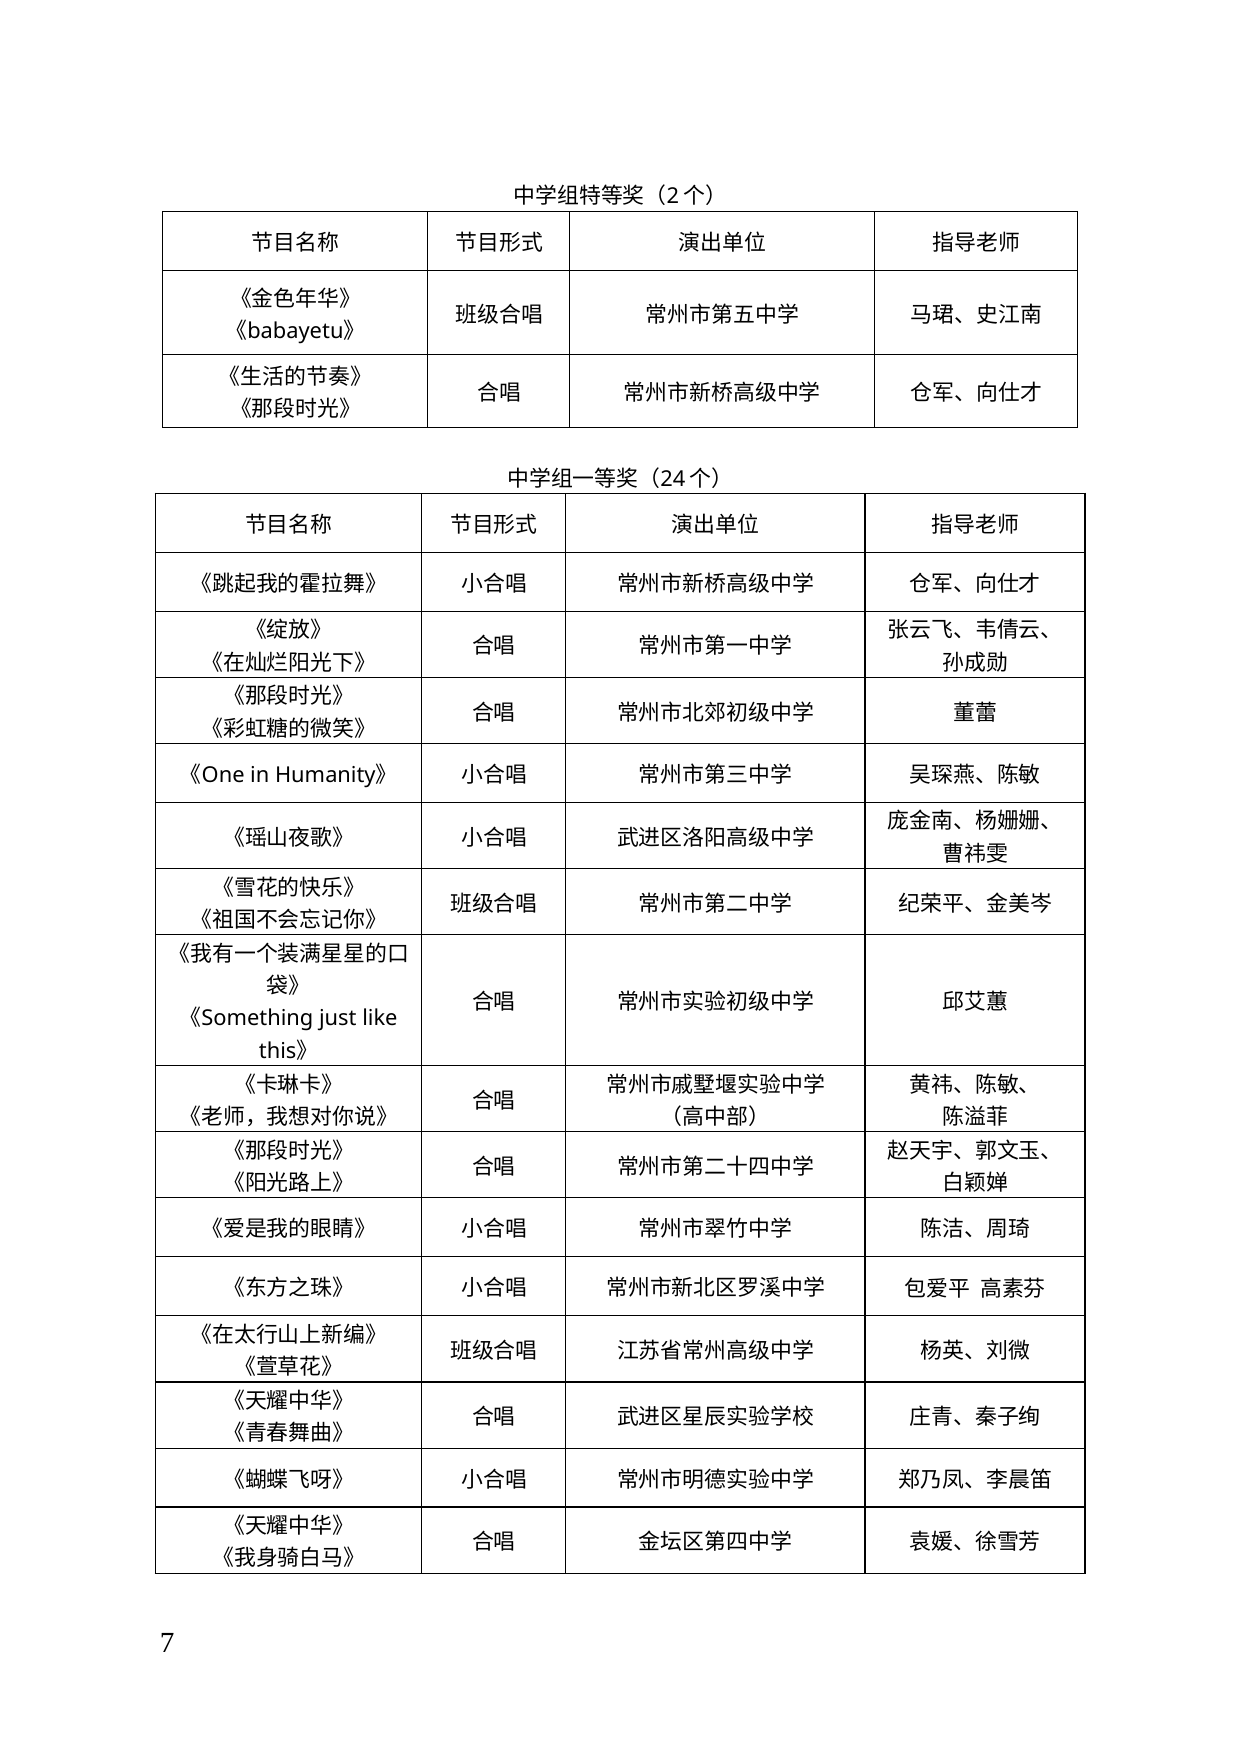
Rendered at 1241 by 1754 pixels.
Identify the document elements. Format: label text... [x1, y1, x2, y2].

table_header 节目形式 [422, 494, 565, 552]
table_cell 《我有一个装满星星的口袋》 《Something just like this》 [156, 935, 421, 1065]
table_cell 常州市第五中学 [570, 271, 874, 354]
table_cell 《金色年华》 《babayetu》 [163, 271, 427, 354]
table_cell 武进区洛阳高级中学 [566, 803, 864, 868]
table_cell 《那段时光》 《阳光路上》 [156, 1132, 421, 1197]
table_cell 合唱 [422, 1508, 565, 1572]
table_header 演出单位 [570, 212, 874, 270]
table_cell 合唱 [422, 612, 565, 677]
table_cell 杨英、刘微 [866, 1316, 1084, 1381]
table_cell 郑乃凤、李晨笛 [866, 1449, 1084, 1506]
table_cell 庄青、秦子绚 [866, 1383, 1084, 1447]
table_cell 常州市明德实验中学 [566, 1449, 864, 1506]
table_cell 江苏省常州高级中学 [566, 1316, 864, 1381]
table_cell 常州市北郊初级中学 [566, 678, 864, 743]
table_cell 小合唱 [422, 744, 565, 802]
table_cell 常州市第一中学 [566, 612, 864, 677]
table_cell 班级合唱 [422, 869, 565, 934]
table_cell 仓军、向仕才 [866, 553, 1084, 611]
table_cell 小合唱 [422, 803, 565, 868]
table_header 指导老师 [875, 212, 1077, 270]
table_cell 合唱 [422, 1383, 565, 1447]
text 中学组特等奖（2个） [159, 178, 1081, 211]
table_cell 小合唱 [422, 1449, 565, 1506]
table_cell 仓军、向仕才 [875, 355, 1077, 427]
table_cell 《爱是我的眼睛》 [156, 1198, 421, 1256]
table_cell 《蝴蝶飞呀》 [156, 1449, 421, 1506]
table_cell 常州市新桥高级中学 [566, 553, 864, 611]
table_cell 常州市翠竹中学 [566, 1198, 864, 1256]
table_cell 合唱 [422, 1066, 565, 1131]
table_cell 纪荣平、金美岑 [866, 869, 1084, 934]
table_cell 小合唱 [422, 553, 565, 611]
table_cell 《绽放》 《在灿烂阳光下》 [156, 612, 421, 677]
table_cell 邱艾蕙 [866, 935, 1084, 1065]
table_cell 常州市第三中学 [566, 744, 864, 802]
table_cell 《卡琳卡》 《老师，我想对你说》 [156, 1066, 421, 1131]
table_cell 常州市戚墅堰实验中学 （高中部） [566, 1066, 864, 1131]
table_cell 《天耀中华》 《我身骑白马》 [156, 1508, 421, 1572]
table_cell 常州市新北区罗溪中学 [566, 1257, 864, 1315]
table_cell 小合唱 [422, 1257, 565, 1315]
table_cell 常州市实验初级中学 [566, 935, 864, 1065]
table_header 节目形式 [428, 212, 569, 270]
table_cell 班级合唱 [422, 1316, 565, 1381]
table_cell 董蕾 [866, 678, 1084, 743]
table_header 节目名称 [163, 212, 427, 270]
table_header 演出单位 [566, 494, 864, 552]
table_header 节目名称 [156, 494, 421, 552]
table_cell 《东方之珠》 [156, 1257, 421, 1315]
table_cell 庞金南、杨姗姗、 曹祎雯 [866, 803, 1084, 868]
table_cell 袁媛、徐雪芳 [866, 1508, 1084, 1572]
table_cell 武进区星辰实验学校 [566, 1383, 864, 1447]
table_cell 《那段时光》 《彩虹糖的微笑》 [156, 678, 421, 743]
table_cell 《天耀中华》 《青春舞曲》 [156, 1383, 421, 1447]
table_cell 包爱平 高素芬 [866, 1257, 1084, 1315]
table_cell 常州市新桥高级中学 [570, 355, 874, 427]
table_cell 班级合唱 [428, 271, 569, 354]
table_cell 《在太行山上新编》 《萱草花》 [156, 1316, 421, 1381]
table_cell 合唱 [422, 1132, 565, 1197]
table_cell 《生活的节奏》 《那段时光》 [163, 355, 427, 427]
table_cell 赵天宇、郭文玉、 白颖婵 [866, 1132, 1084, 1197]
table_cell 《跳起我的霍拉舞》 [156, 553, 421, 611]
table_cell 《雪花的快乐》 《祖国不会忘记你》 [156, 869, 421, 934]
table_cell 小合唱 [422, 1198, 565, 1256]
text 中学组一等奖（24个） [159, 460, 1081, 493]
table_cell 常州市第二中学 [566, 869, 864, 934]
table_cell 吴琛燕、陈敏 [866, 744, 1084, 802]
table_cell 陈洁、周琦 [866, 1198, 1084, 1256]
table_cell 黄祎、陈敏、 陈溢菲 [866, 1066, 1084, 1131]
table_header 指导老师 [866, 494, 1084, 552]
table_cell 常州市第二十四中学 [566, 1132, 864, 1197]
table_cell 《瑶山夜歌》 [156, 803, 421, 868]
table_cell 合唱 [428, 355, 569, 427]
table_cell 合唱 [422, 935, 565, 1065]
table_cell 张云飞、韦倩云、 孙成勋 [866, 612, 1084, 677]
table_cell 马珺、史江南 [875, 271, 1077, 354]
table_cell 《One in Humanity》 [156, 744, 421, 802]
table_cell 合唱 [422, 678, 565, 743]
table_cell 金坛区第四中学 [566, 1508, 864, 1572]
